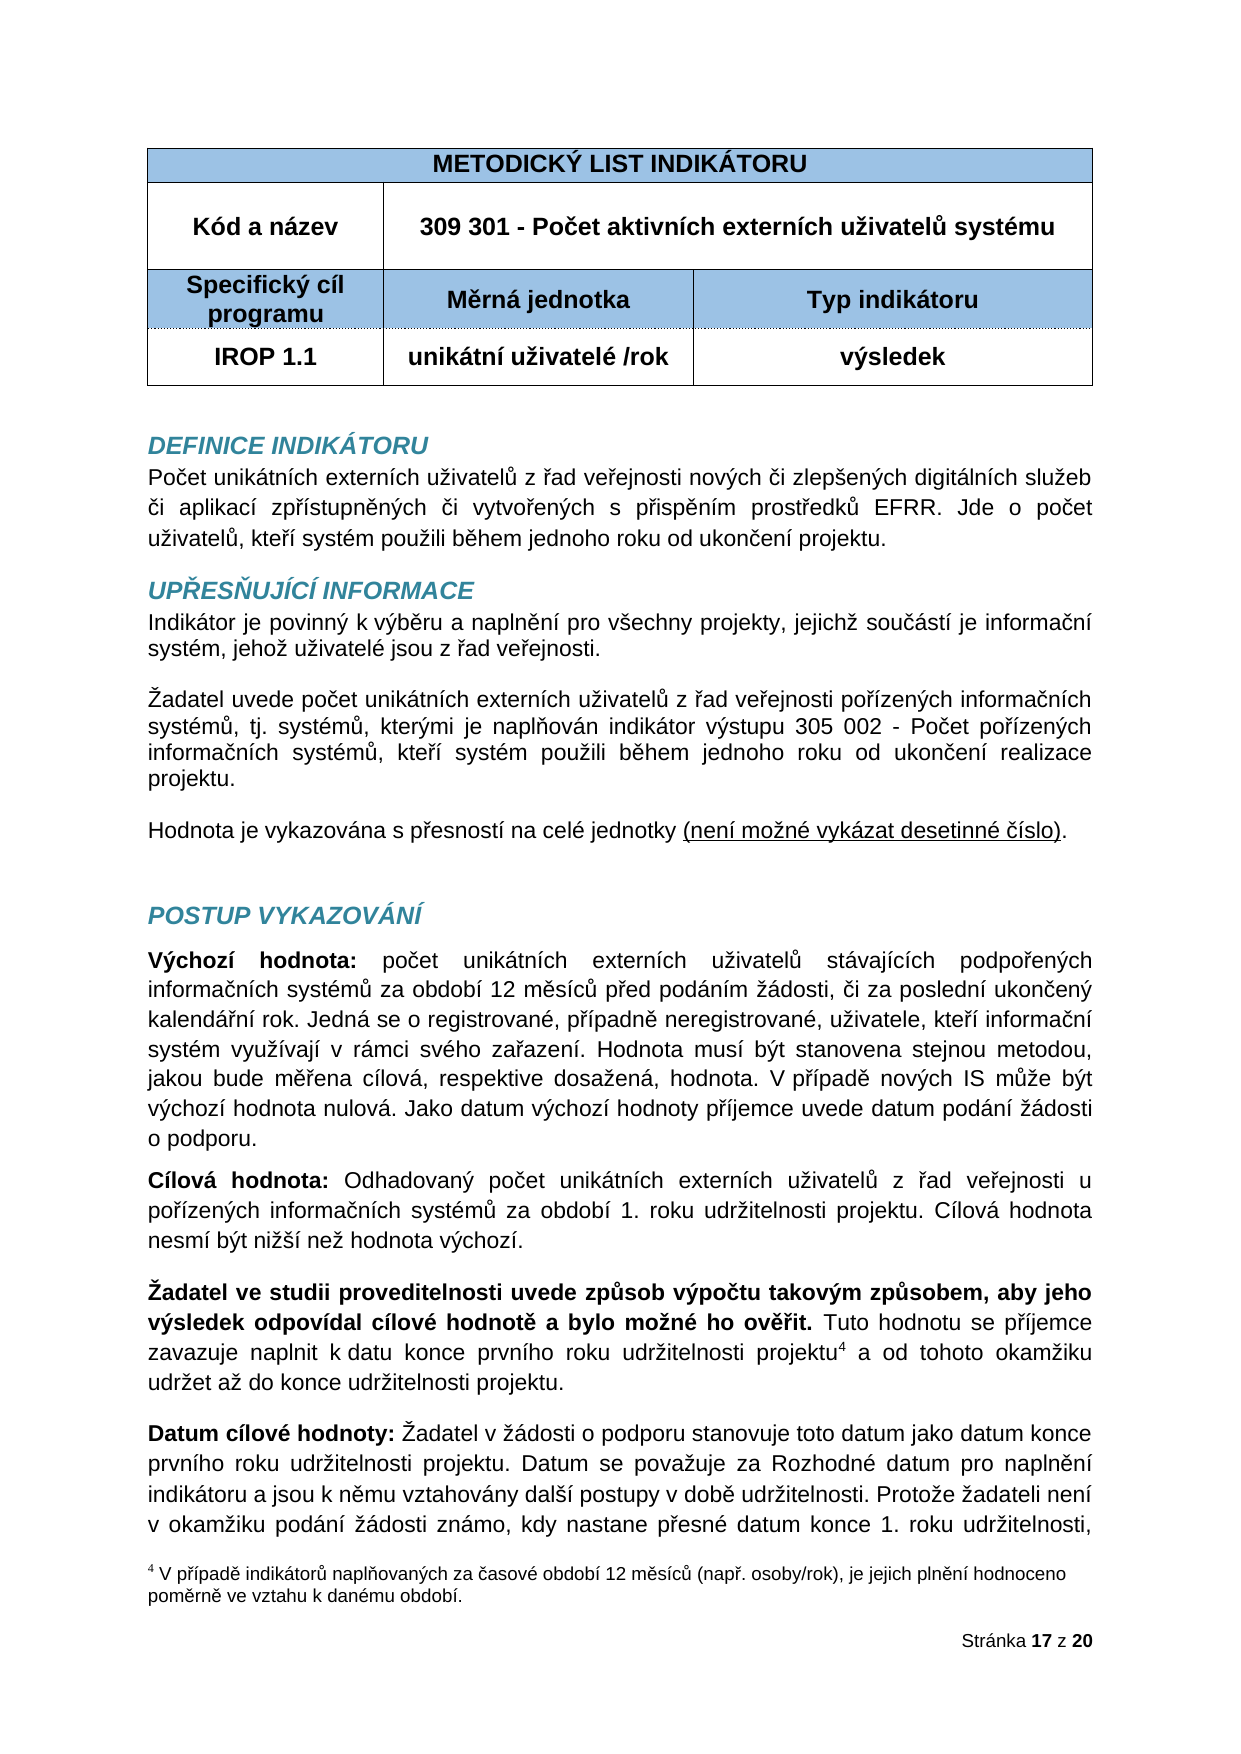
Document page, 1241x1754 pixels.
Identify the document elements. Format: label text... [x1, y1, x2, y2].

text Počet unikátních externích uživatelů z řad veřejnosti nových či zlepšených digitálních služeb či aplikací zpřístupněných či vytvořených s přispěním prostředků EFRR. Jde o počet uživatelů, kteří systém použili během jednoho roku od ukončení projektu. [148, 464, 1093, 551]
text Indikátor je povinný k výběru a naplnění pro všechny projekty, jejichž součástí je informační systém, jehož uživatelé jsou z řad veřejnosti. [148, 609, 1093, 661]
text Výchozí hodnota: počet unikátních externích uživatelů stávajících podpořených informačních systémů za období 12 měsíců před podáním žádosti, či za poslední ukončený kalendářní rok. Jedná se o registrované, případně neregistrované, uživatele, kteří informační systém využívají v rámci svého zařazení. Hodnota musí být stanovena stejnou metodou, jakou bude měřena cílová, respektive dosažená, hodnota. V případě nových IS může být výchozí hodnota nulová. Jako datum výchozí hodnoty příjemce uvede datum podání žádosti o podporu. [148, 947, 1093, 1151]
table_cell Specifický cíl programu [148, 270, 383, 328]
table_cell IROP 1.1 [148, 328, 383, 384]
text Cílová hodnota: Odhadovaný počet unikátních externích uživatelů z řad veřejnosti u pořízených informačních systémů za období 1. roku udržitelnosti projektu. Cílová hodnota nesmí být nižší než hodnota výchozí. [148, 1167, 1093, 1254]
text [148, 1420, 1093, 1537]
table_cell Kód a název [148, 183, 383, 269]
table_cell unikátní uživatelé /rok [384, 328, 693, 384]
text Hodnota je vykazována s přesností na celé jednotky (není možné vykázat desetinné číslo). [148, 817, 1093, 843]
table_cell Typ indikátoru [694, 270, 1092, 328]
table_cell Měrná jednotka [384, 270, 693, 328]
text Definice indikátoru [148, 431, 1093, 460]
table_cell 309 301 - Počet aktivních externích uživatelů systému [384, 183, 1092, 269]
text Žadatel uvede počet unikátních externích uživatelů z řad veřejnosti pořízených informačních systémů, tj. systémů, kterými je naplňován indikátor výstupu 305 002 - Počet pořízených informačních systémů, kteří systém použili během jednoho roku od ukončení realizace projektu. [148, 686, 1093, 792]
table_cell výsledek [694, 328, 1092, 384]
text postup vykazování [148, 901, 1093, 930]
text Žadatel ve studii proveditelnosti uvede způsob výpočtu takovým způsobem, aby jeho výsledek odpovídal cílové hodnotě a bylo možné ho ověřit. Tuto hodnotu se příjemce zavazuje naplnit k datu konce prvního roku udržitelnosti projektu a od tohoto okamžiku udržet až do konce udržitelnosti projektu. [148, 1278, 1093, 1395]
text Upřesňující informace [148, 576, 1093, 604]
table_header METODICKÝ LIST INDIKÁTORU [148, 149, 1092, 182]
